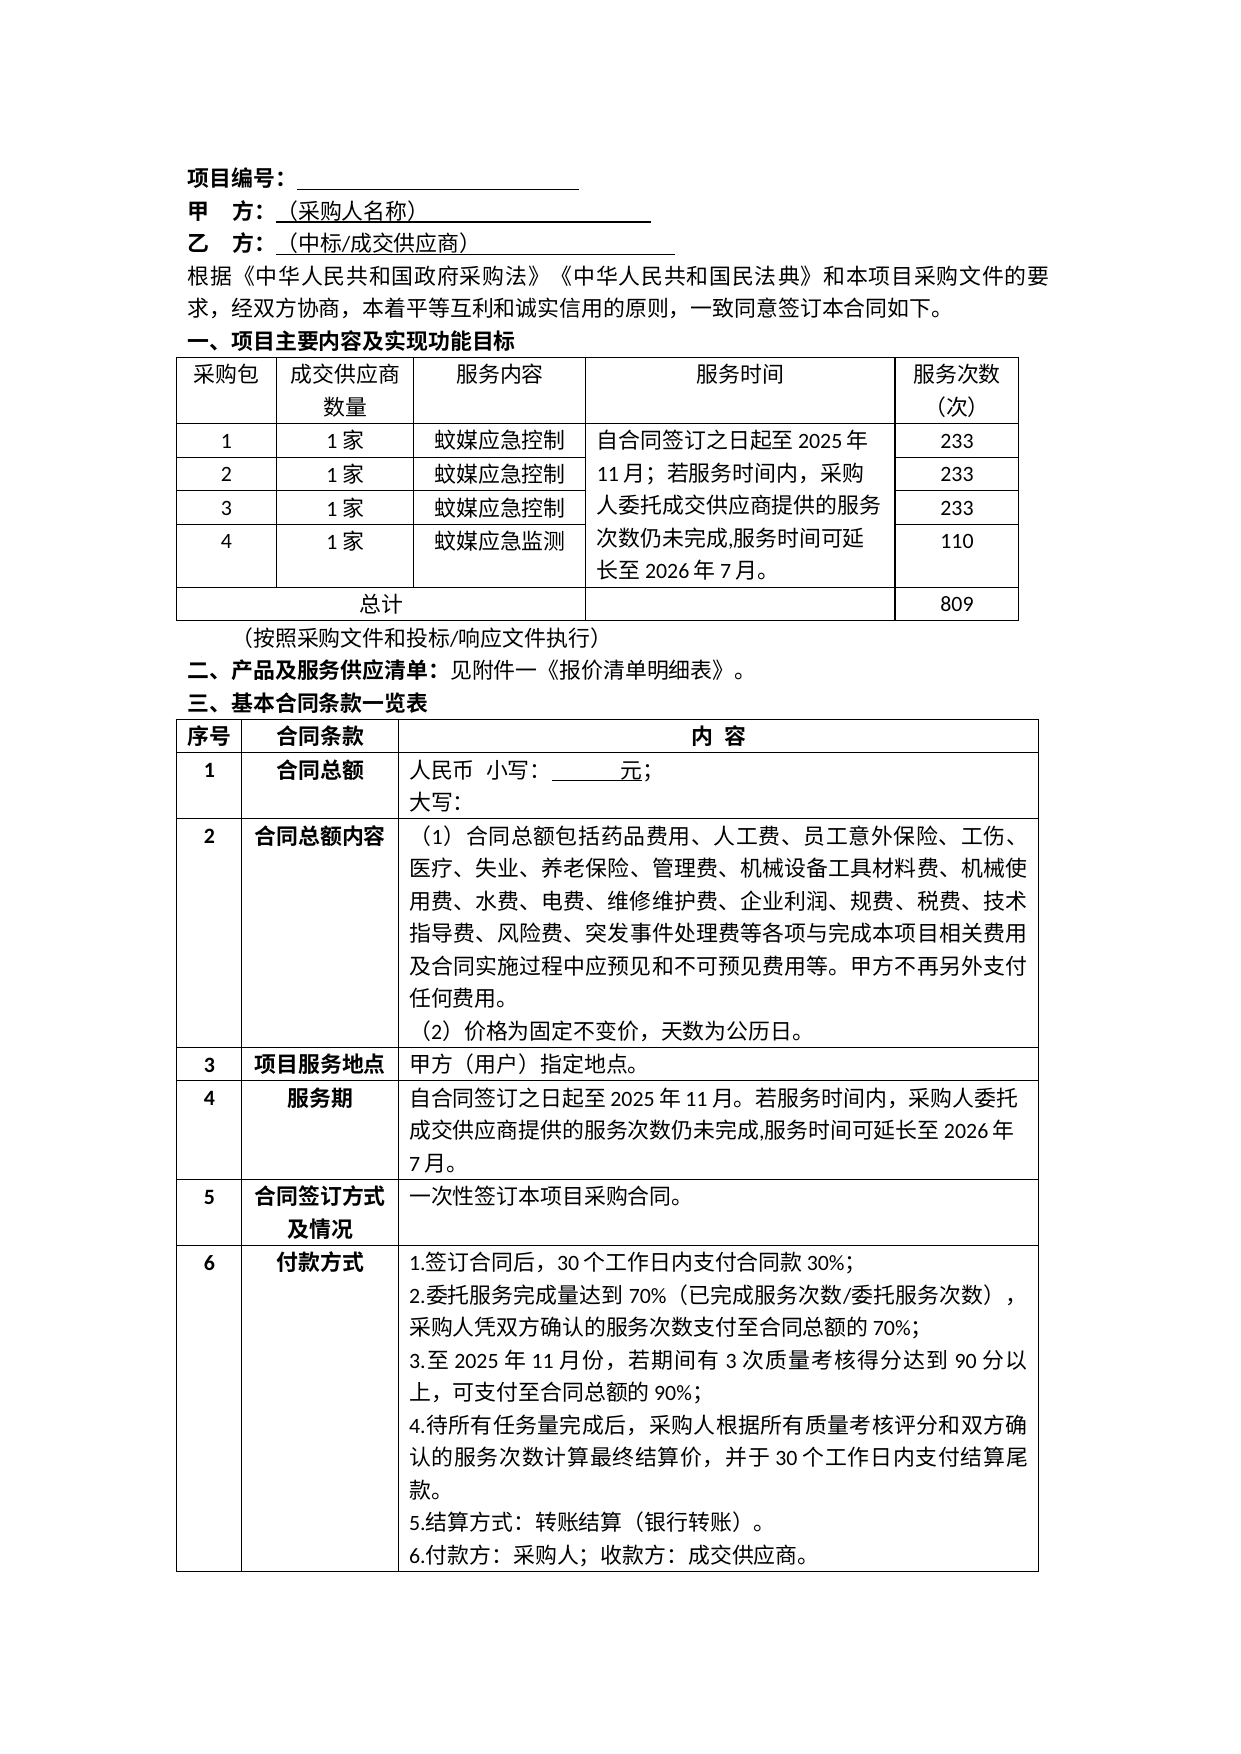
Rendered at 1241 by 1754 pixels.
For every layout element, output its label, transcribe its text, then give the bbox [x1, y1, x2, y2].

table_header 内 容 [399, 720, 1038, 752]
table_cell 人民币 小写： 元； 大写： [399, 753, 1038, 818]
table_cell 服务期 [242, 1081, 398, 1179]
table_cell 一次性签订本项目采购合同。 [399, 1180, 1038, 1245]
table_cell 付款方式 [242, 1246, 398, 1571]
table_cell 蚊媒应急控制 [414, 458, 585, 490]
table_cell 蚊媒应急控制 [414, 491, 585, 524]
table_cell 4 [177, 1081, 241, 1179]
table_cell 4 [177, 525, 276, 587]
table_cell 项目服务地点 [242, 1048, 398, 1080]
table_cell （1）合同总额包括药品费用、人工费、员工意外保险、工伤、医疗、失业、养老保险、管理费、机械设备工具材料费、机械使用费、水费、电费、维修维护费、企业利润、规费、税费、技术指导费、风险费、突发事件处理费等各项与完成本项目相关费用及合同实施过程中应预见和不可预见费用等。甲方不再另外支付任何费用。 （2）价格为固定不变价，天数为公历日。 [399, 819, 1038, 1047]
text 乙 方：（中标/成交供应商） [187, 227, 1053, 259]
table_header 服务时间 [586, 358, 894, 423]
table_cell 蚊媒应急控制 [414, 424, 585, 457]
table_cell 1家 [277, 525, 413, 587]
table_cell 合同签订方式及情况 [242, 1180, 398, 1245]
table_cell 233 [896, 424, 1018, 457]
table_cell 自合同签订之日起至2025年11月。若服务时间内，采购人委托成交供应商提供的服务次数仍未完成,服务时间可延长至2026年7月。 [399, 1081, 1038, 1179]
table_cell 3 [177, 491, 276, 524]
table_cell 233 [896, 458, 1018, 490]
table_cell 合同总额内容 [242, 819, 398, 1047]
table_header 服务内容 [414, 358, 585, 423]
table_header 成交供应商 数量 [277, 358, 413, 423]
table_cell 2 [177, 819, 241, 1047]
table_cell 5 [177, 1180, 241, 1245]
table_cell 6 [177, 1246, 241, 1571]
text （按照采购文件和投标/响应文件执行） [187, 621, 1053, 654]
table_cell 合同总额 [242, 753, 398, 818]
table_cell 1家 [277, 491, 413, 524]
table_cell 809 [896, 588, 1018, 620]
table_cell 1 [177, 753, 241, 818]
table_header 服务次数（次） [896, 358, 1018, 423]
table_cell 2 [177, 458, 276, 490]
text 二、产品及服务供应清单：见附件一《报价清单明细表》。 [187, 654, 1053, 686]
text 甲 方：（采购人名称） [187, 194, 1053, 227]
table_header 合同条款 [242, 720, 398, 752]
table_cell 自合同签订之日起至2025年11月；若服务时间内，采购人委托成交供应商提供的服务次数仍未完成,服务时间可延长至2026年7月。 [586, 424, 894, 587]
text 项目编号： [187, 162, 1053, 194]
table_header 采购包 [177, 358, 276, 423]
text 根据《中华人民共和国政府采购法》《中华人民共和国民法典》和本项目采购文件的要求，经双方协商，本着平等互利和诚实信用的原则，一致同意签订本合同如下。 [187, 259, 1053, 324]
table_cell [586, 588, 894, 620]
table_cell 233 [896, 491, 1018, 524]
text 三、基本合同条款一览表 [187, 686, 1053, 719]
table_cell 3 [177, 1048, 241, 1080]
table_cell 110 [896, 525, 1018, 587]
table_header 序号 [177, 720, 241, 752]
table_cell 甲方（用户）指定地点。 [399, 1048, 1038, 1080]
table_cell 1 [177, 424, 276, 457]
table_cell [399, 1246, 1038, 1571]
table_cell 总计 [177, 588, 585, 620]
table_cell 1家 [277, 458, 413, 490]
table_cell 1家 [277, 424, 413, 457]
table_cell 蚊媒应急监测 [414, 525, 585, 587]
text 一、项目主要内容及实现功能目标 [187, 324, 1053, 357]
